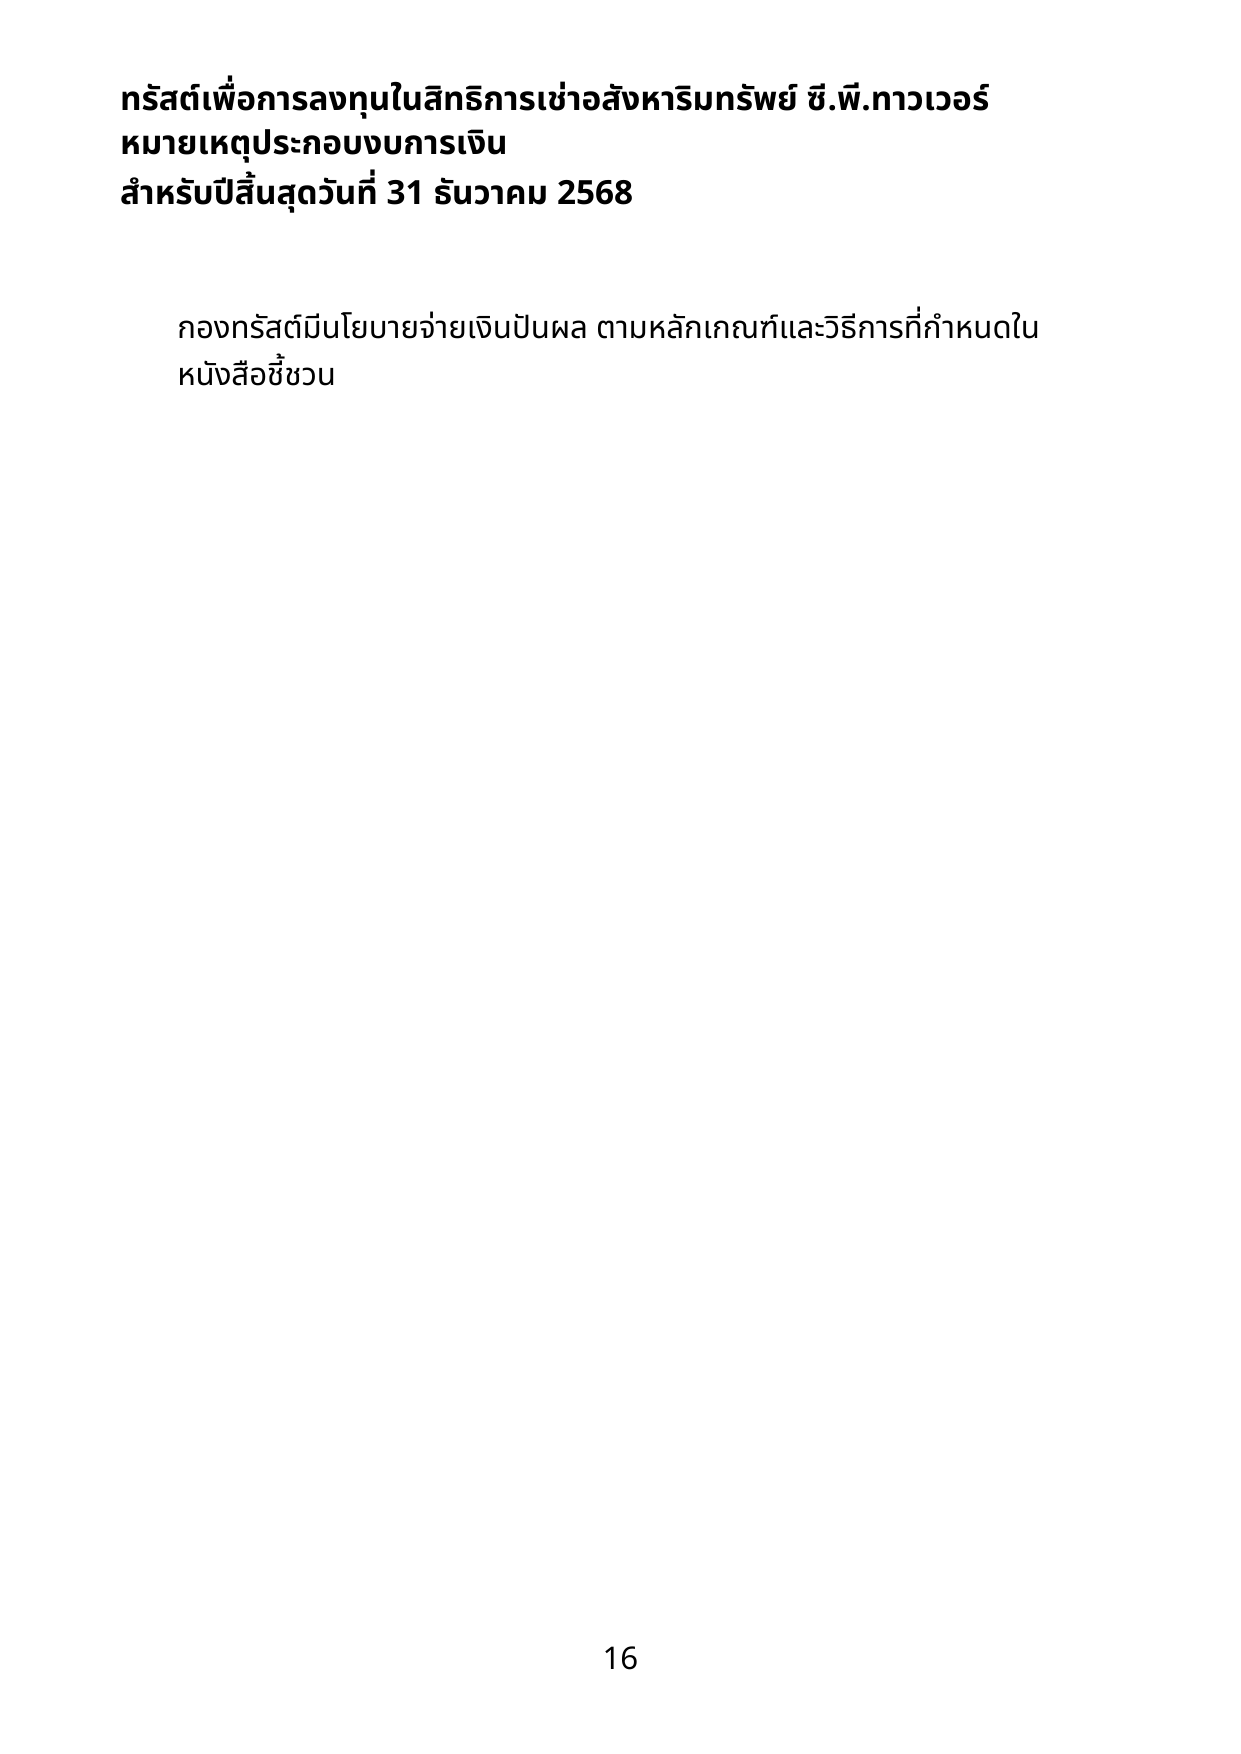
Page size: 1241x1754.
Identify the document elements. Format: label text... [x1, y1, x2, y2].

text กองทรัสต์มีนโยบายจ่ายเงินปันผล ตามหลักเกณฑ์และวิธีการที่กำหนดในหนังสือชี้ชวน [177, 305, 1117, 399]
